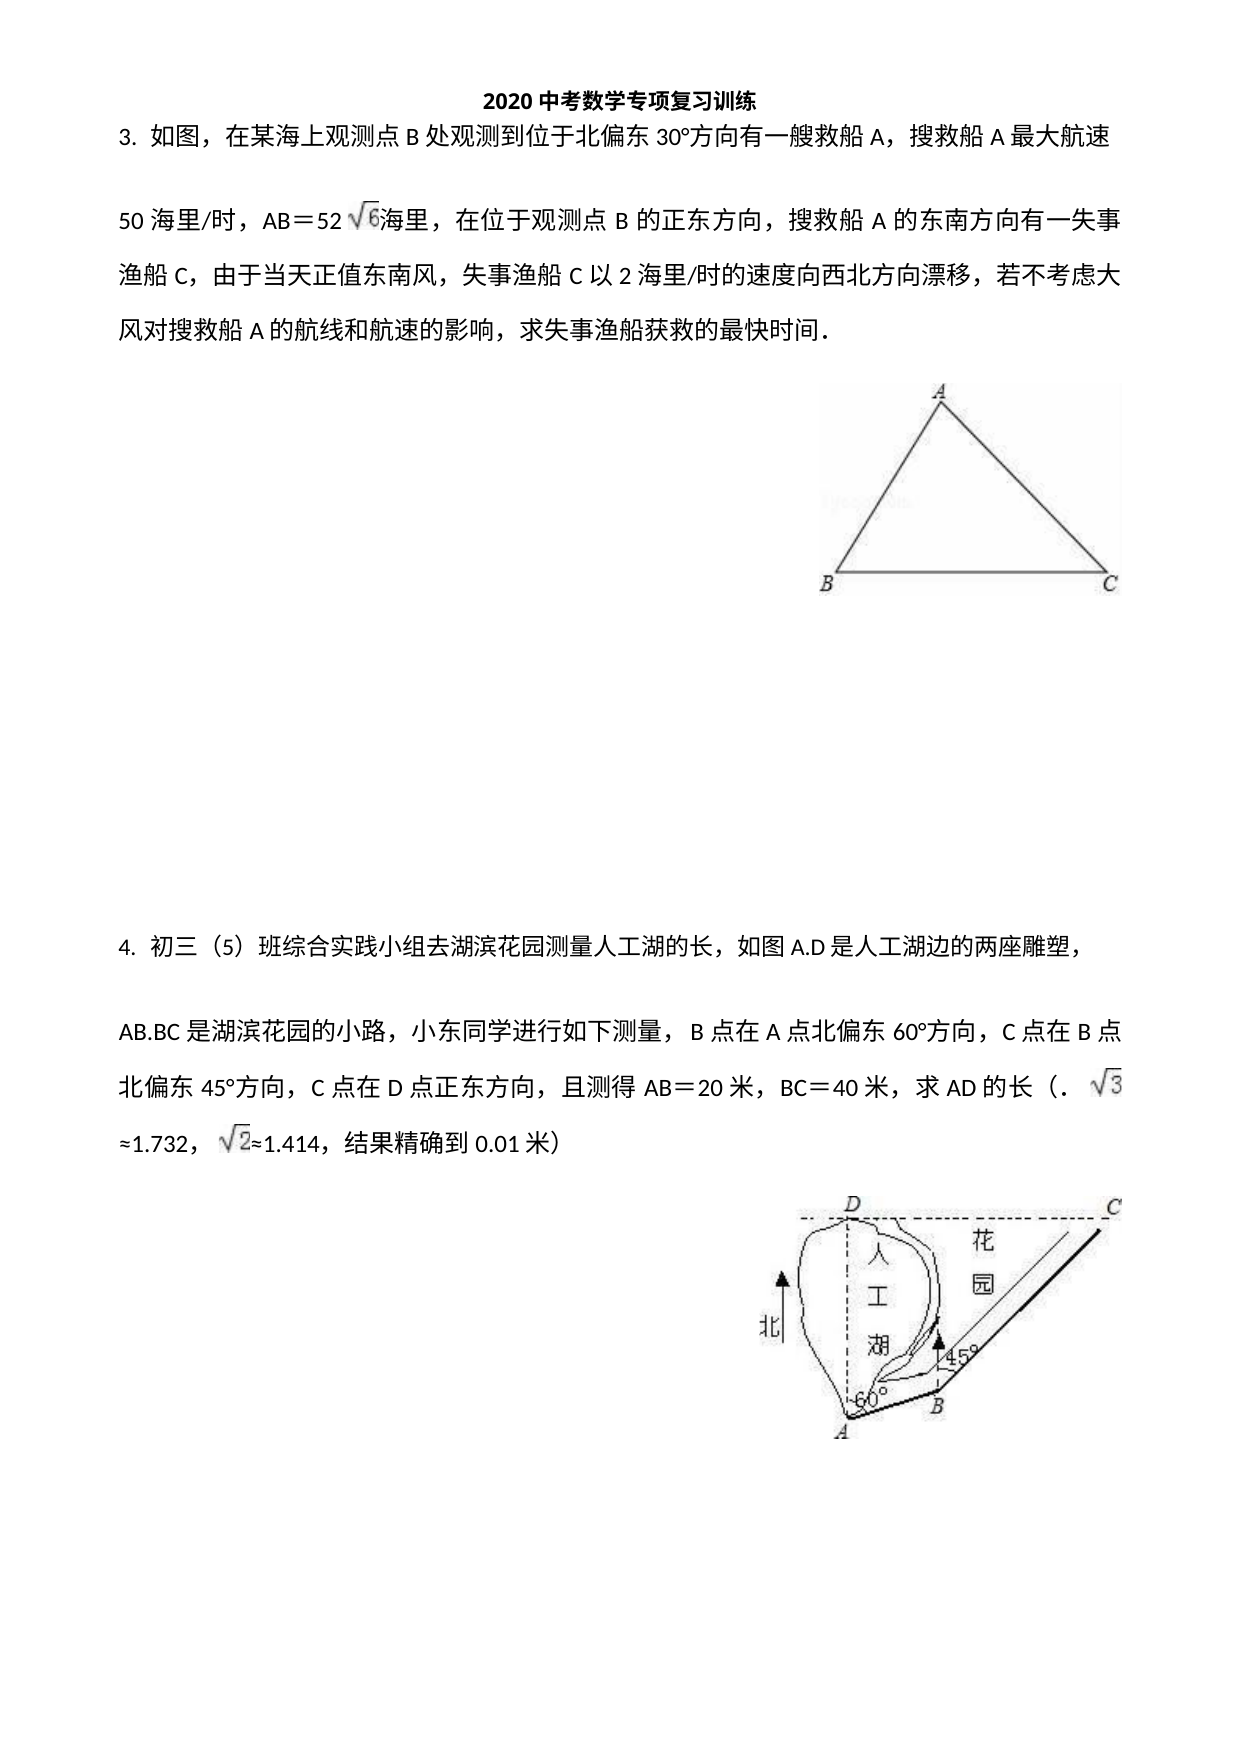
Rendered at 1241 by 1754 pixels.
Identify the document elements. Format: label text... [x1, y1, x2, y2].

text 2020 中考数学专项复习训练 [118, 89, 1122, 114]
picture [347, 201, 379, 230]
picture [1090, 1068, 1122, 1097]
list 海里/时，AB＝52 海里，在位于观测点 B 的正东方向，搜救船 A 的东南方向有一失事渔船 C，由于当天正值东南风，失事渔船 C 以 2 海里/时的速度向西北方向漂移，若不考虑大风对搜救船 A 的航线和航速的影响，求失事渔船获救的最快时间． [118, 186, 1123, 351]
list 初三（5）班综合实践小组去湖滨花园测量人工湖的长，如图 A.D 是人工湖边的两座雕塑， [118, 931, 1123, 961]
picture [759, 1196, 1122, 1439]
picture [819, 383, 1123, 596]
text AB.BC 是湖滨花园的小路，小东同学进行如下测量，B 点在 A 点北偏东 60°方向，C 点在 B 点北偏东 45°方向，C 点在 D 点正东方向，且测得 AB＝20 米，BC＝40 米，求 AD 的长（． ≈1.732， ≈1.414，结果精确到 0.01 米） [119, 996, 1123, 1164]
picture [218, 1124, 250, 1153]
list 如图，在某海上观测点 B 处观测到位于北偏东 30°方向有一艘救船 A，搜救船 A 最大航速 [118, 120, 1123, 152]
